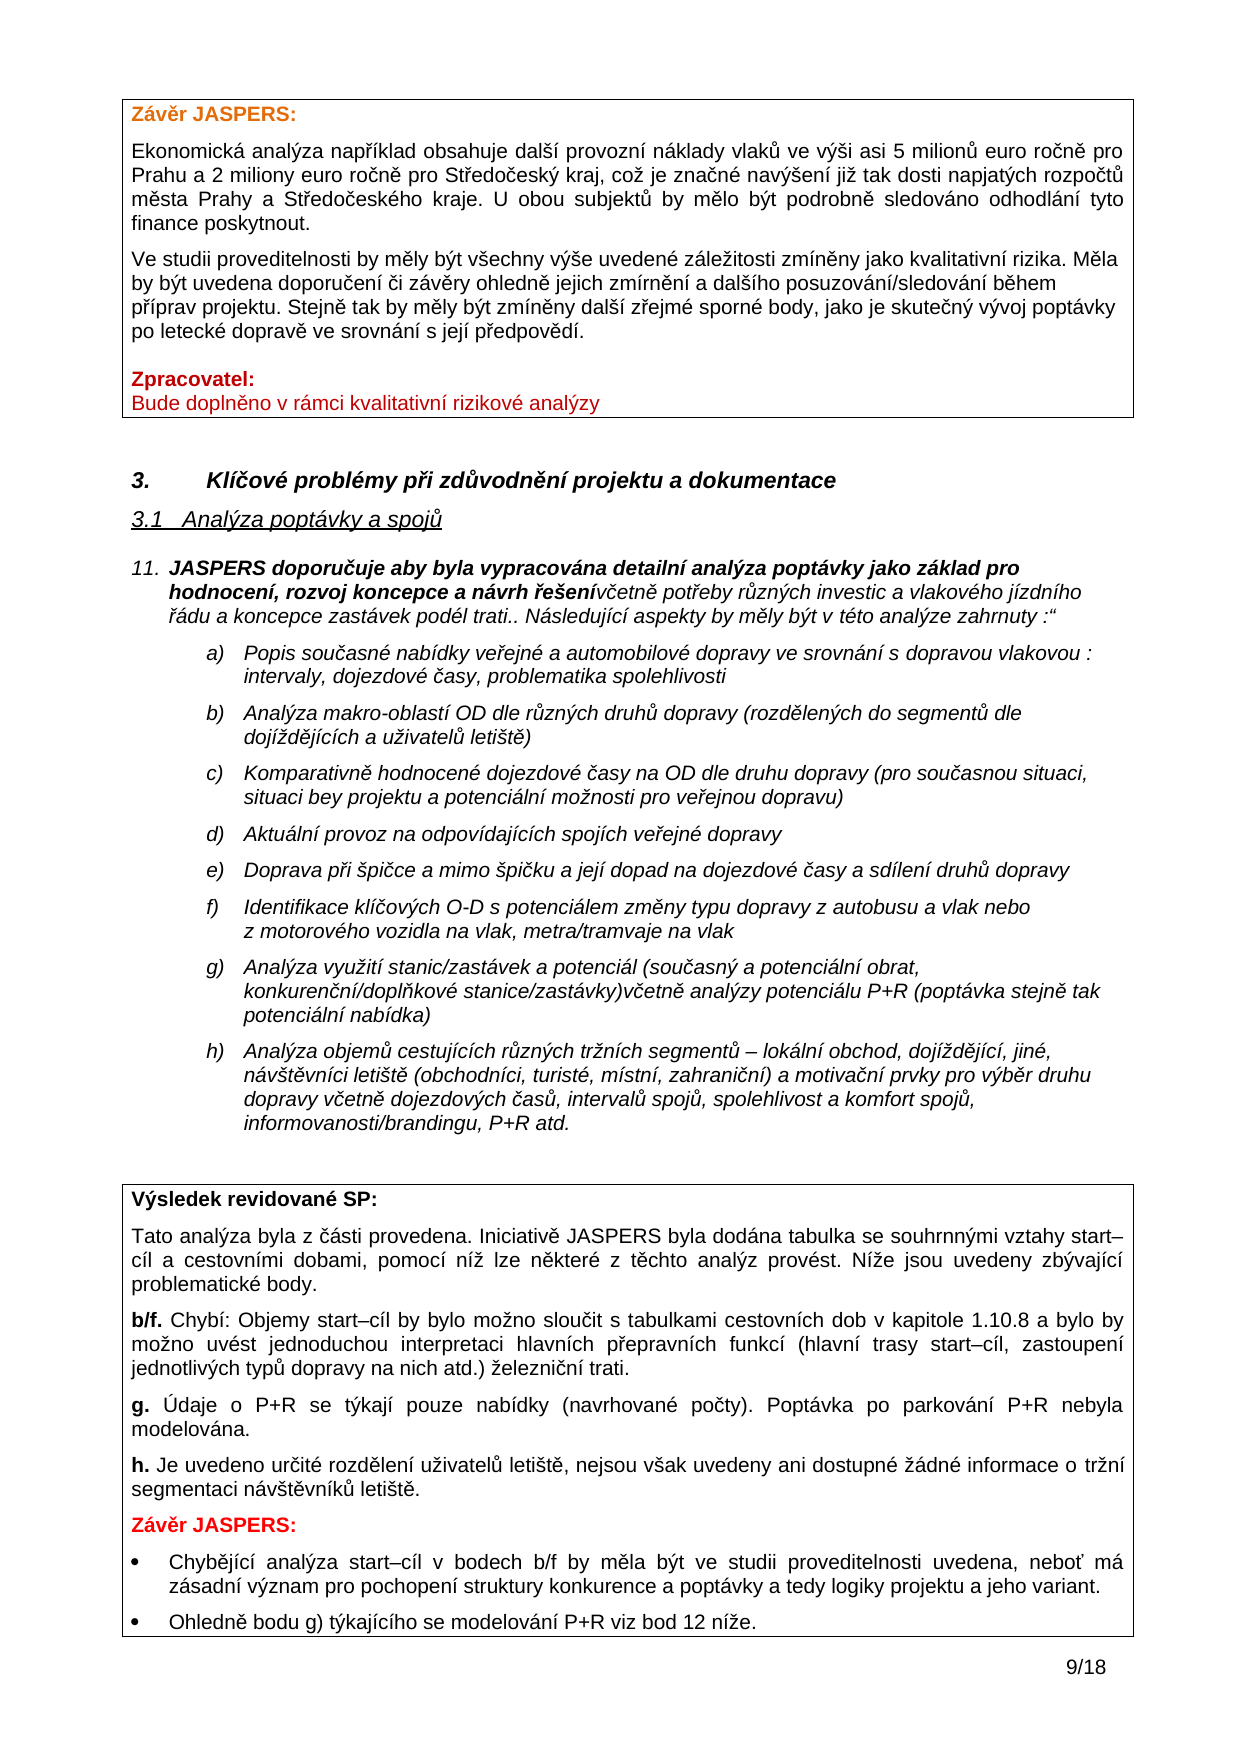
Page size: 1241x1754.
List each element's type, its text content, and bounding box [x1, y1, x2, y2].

text Závěr JASPERS: [123, 1510, 1133, 1537]
text Bude doplněno v rámci kvalitativní rizikové analýzy [123, 388, 1133, 417]
list Klíčové problémy při zdůvodnění projektu a dokumentace [131, 467, 1125, 493]
list Ohledně bodu g) týkajícího se modelování P+R viz bod 12 níže. [123, 1607, 1133, 1636]
text Tato analýza byla z části provedena. Iniciativě JASPERS byla dodána tabulka se souhrnnými vztahy start–cíl a cestovními dobami, pomocí níž lze některé z těchto analýz provést. Níže jsou uvedeny zbývající problematické body. [123, 1221, 1133, 1296]
text h. Je uvedeno určité rozdělení uživatelů letiště, nejsou však uvedeny ani dostupné žádné informace o tržní segmentaci návštěvníků letiště. [123, 1450, 1133, 1501]
text 3.1 Analýza poptávky a spojů [131, 506, 1125, 532]
text Výsledek revidované SP: [123, 1185, 1133, 1211]
text Ekonomická analýza například obsahuje další provozní náklady vlaků ve výši asi 5 milionů euro ročně pro Prahu a 2 miliony euro ročně pro Středočeský kraj, což je značné navýšení již tak dosti napjatých rozpočtů města Prahy a Středočeského kraje. U obou subjektů by mělo být podrobně sledováno odhodlání tyto finance poskytnout. [123, 136, 1133, 234]
text Závěr JASPERS: [123, 100, 1133, 126]
list Analýza využití stanic/zastávek a potenciál (současný a potenciální obrat, konkurenční/doplňkové stanice/zastávky)včetně analýzy potenciálu P+R (poptávka stejně tak potenciální nabídka) [206, 955, 1125, 1027]
list Analýza makro-oblastí OD dle různých druhů dopravy (rozdělených do segmentů dle dojíždějících a uživatelů letiště) [206, 701, 1125, 749]
list Analýza objemů cestujících různých tržních segmentů – lokální obchod, dojíždějící, jiné, návštěvníci letiště (obchodníci, turisté, místní, zahraniční) a motivační prvky pro výběr druhu dopravy včetně dojezdových časů, intervalů spojů, spolehlivost a komfort spojů, informovanosti/brandingu, P+R atd. [206, 1039, 1125, 1135]
list Chybějící analýza start–cíl v bodech b/f by měla být ve studii proveditelnosti uvedena, neboť má zásadní význam pro pochopení struktury konkurence a poptávky a tedy logiky projektu a jeho variant. [123, 1547, 1133, 1598]
text Ve studii proveditelnosti by měly být všechny výše uvedené záležitosti zmíněny jako kvalitativní rizika. Měla by být uvedena doporučení či závěry ohledně jejich zmírnění a dalšího posuzování/sledování během příprav projektu. Stejně tak by měly být zmíněny další zřejmé sporné body, jako je skutečný vývoj poptávky po letecké dopravě ve srovnání s její předpovědí. [123, 244, 1133, 343]
text Zpracovatel: [131, 367, 1125, 388]
text g. Údaje o P+R se týkají pouze nabídky (navrhované počty). Poptávka po parkování P+R nebyla modelována. [123, 1389, 1133, 1440]
list JASPERS doporučuje aby byla vypracována detailní analýza poptávky jako základ pro hodnocení, rozvoj koncepce a návrh řešenívčetně potřeby různých investic a vlakového jízdního řádu a koncepce zastávek podél trati.. Následující aspekty by měly být v této analýze zahrnuty :“ [131, 556, 1125, 628]
text b/f. Chybí: Objemy start–cíl by bylo možno sloučit s tabulkami cestovních dob v kapitole 1.10.8 a bylo by možno uvést jednoduchou interpretaci hlavních přepravních funkcí (hlavní trasy start–cíl, zastoupení jednotlivých typů dopravy na nich atd.) železniční trati. [123, 1305, 1133, 1380]
list Popis současné nabídky veřejné a automobilové dopravy ve srovnání s dopravou vlakovou : intervaly, dojezdové časy, problematika spolehlivosti [206, 640, 1125, 688]
list Aktuální provoz na odpovídajících spojích veřejné dopravy [206, 822, 1125, 846]
list Identifikace klíčových O-D s potenciálem změny typu dopravy z autobusu a vlak nebo z motorového vozidla na vlak, metra/tramvaje na vlak [206, 894, 1125, 942]
list Doprava při špičce a mimo špičku a její dopad na dojezdové časy a sdílení druhů dopravy [206, 858, 1125, 882]
list Komparativně hodnocené dojezdové časy na OD dle druhu dopravy (pro současnou situaci, situaci bey projektu a potenciální možnosti pro veřejnou dopravu) [206, 761, 1125, 809]
